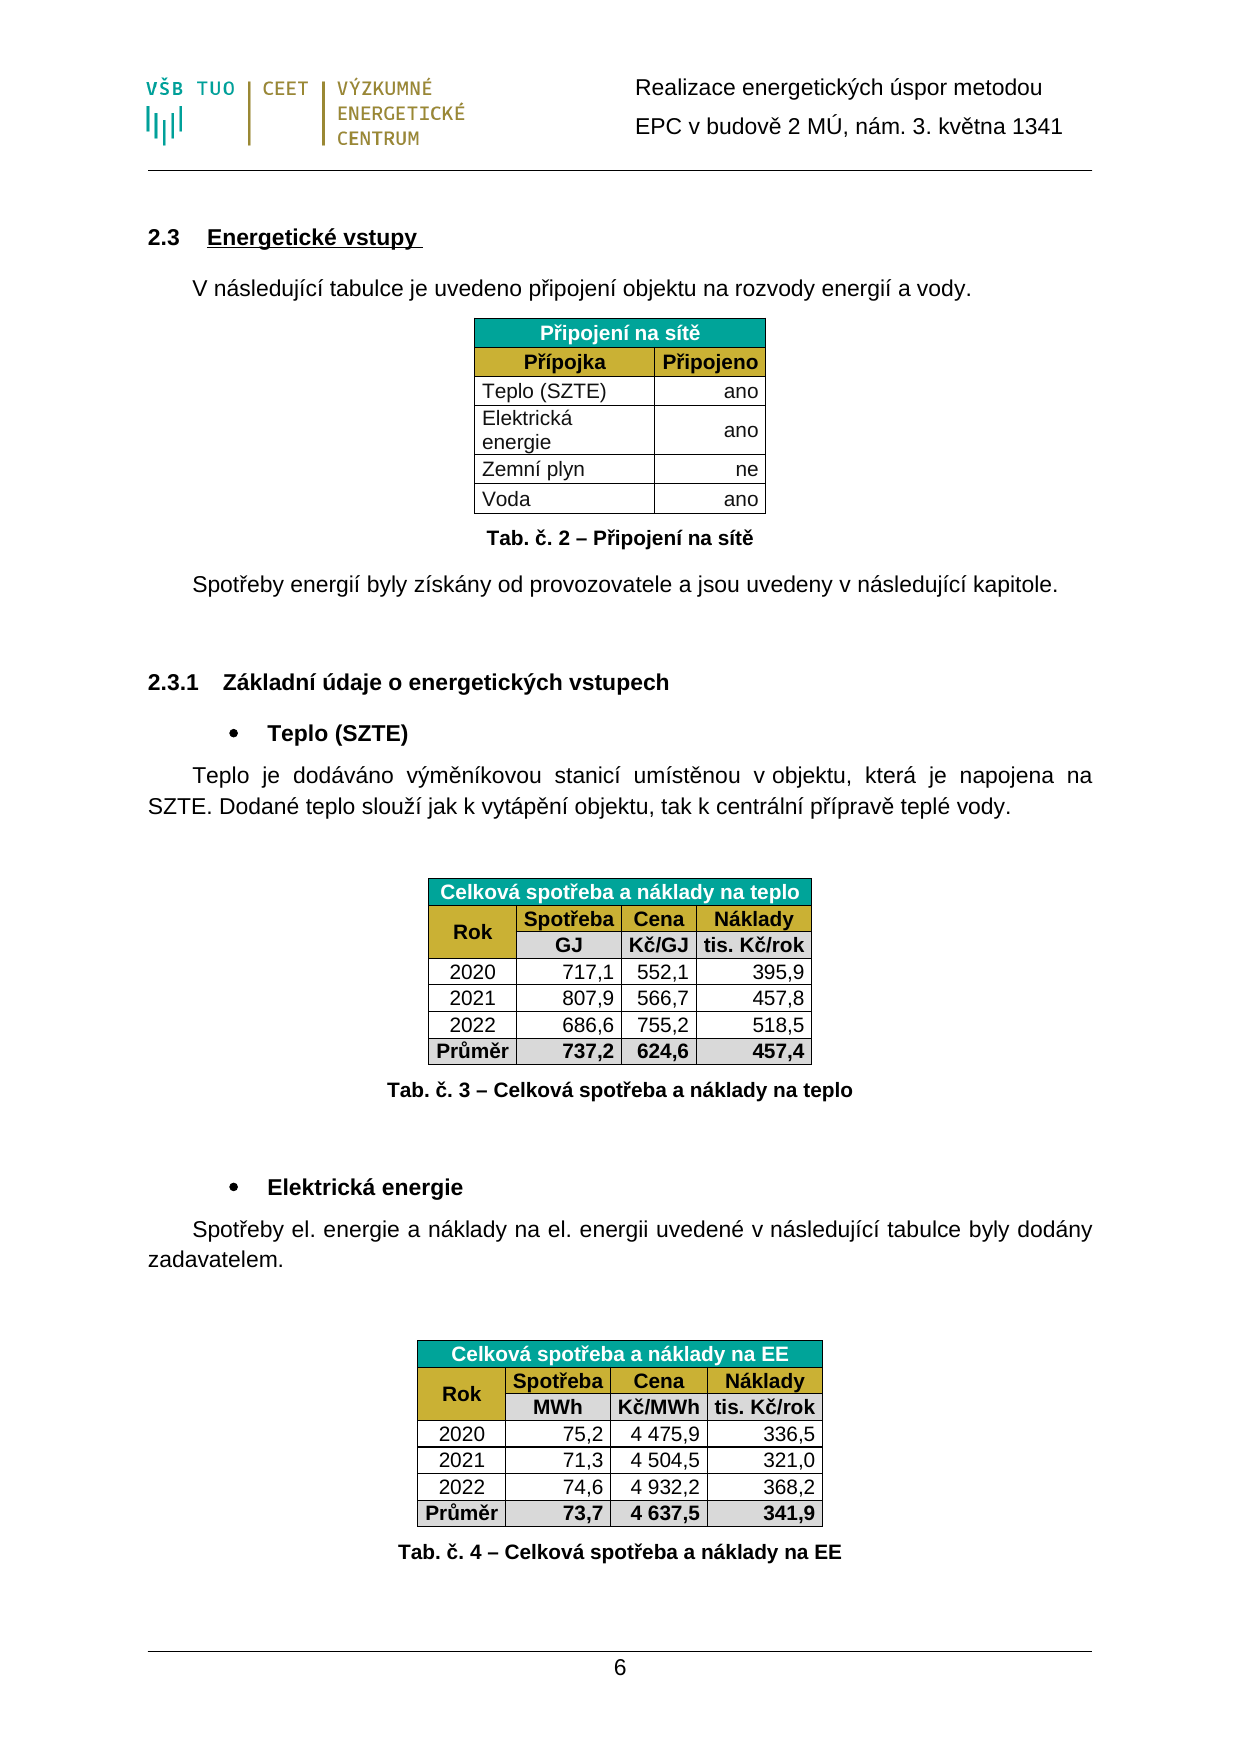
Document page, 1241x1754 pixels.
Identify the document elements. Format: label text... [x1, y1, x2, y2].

table_cell Rok [418, 1368, 505, 1420]
table_cell Kč/GJ [622, 932, 696, 958]
table_cell 807,9 [517, 985, 621, 1011]
table_cell 737,2 [517, 1039, 621, 1064]
table_cell 4 504,5 [611, 1448, 707, 1473]
table_cell 341,9 [708, 1501, 822, 1526]
picture [128, 73, 489, 163]
table_cell 755,2 [622, 1012, 696, 1037]
text Spotřeby el. energie a náklady na el. energii uvedené v následující tabulce byly dodány zadavatelem. [148, 1216, 1092, 1273]
table_cell 457,8 [697, 985, 811, 1011]
text Tab. č. 3 – Celková spotřeba a náklady na teplo [148, 1078, 1092, 1102]
table_cell Cena [622, 906, 696, 931]
table_cell tis. Kč/rok [697, 932, 811, 958]
table_cell 2020 [418, 1421, 505, 1446]
table_cell 368,2 [708, 1474, 822, 1499]
list Elektrická energie [229, 1173, 1092, 1200]
table_cell 2022 [418, 1474, 505, 1499]
text Spotřeby energií byly získány od provozovatele a jsou uvedeny v následující kapitole. [148, 571, 1092, 597]
table_cell Spotřeba [506, 1368, 610, 1393]
table_cell 552,1 [622, 959, 696, 984]
table_cell tis. Kč/rok [708, 1394, 822, 1420]
table_cell MWh [506, 1394, 610, 1420]
text Energetické vstupy [148, 224, 1092, 250]
table_cell 2020 [429, 959, 516, 984]
table_cell Náklady [697, 906, 811, 931]
table_header Celková spotřeba a náklady na EE [418, 1341, 822, 1367]
table_cell Náklady [708, 1368, 822, 1393]
table_cell 4 637,5 [611, 1501, 707, 1526]
table_cell Průměr [429, 1039, 516, 1064]
table_cell 395,9 [697, 959, 811, 984]
list Teplo (SZTE) [229, 720, 1092, 746]
table_cell Voda [475, 484, 654, 512]
table_cell Kč/MWh [611, 1394, 707, 1420]
text Teplo je dodáváno výměníkovou stanicí umístěnou v objektu, která je napojena na SZTE. Dodané teplo slouží jak k vytápění objektu, tak k centrální přípravě teplé vody. [148, 762, 1092, 819]
table_cell 71,3 [506, 1448, 610, 1473]
table_cell Přípojka [475, 348, 654, 376]
text V následující tabulce je uvedeno připojení objektu na rozvody energií a vody. [148, 275, 1092, 301]
table_cell 2021 [418, 1448, 505, 1473]
table_cell ano [655, 406, 765, 454]
table_cell Elektrická energie [475, 406, 654, 454]
table_cell Průměr [418, 1501, 505, 1526]
table_cell Zemní plyn [475, 455, 654, 483]
table_cell 686,6 [517, 1012, 621, 1037]
table_cell 74,6 [506, 1474, 610, 1499]
table_header Připojení na sítě [475, 319, 765, 347]
table_cell 566,7 [622, 985, 696, 1011]
table_cell 336,5 [708, 1421, 822, 1446]
table_cell 321,0 [708, 1448, 822, 1473]
table_header Celková spotřeba a náklady na teplo [429, 879, 811, 905]
table_cell ano [655, 484, 765, 512]
table_cell 518,5 [697, 1012, 811, 1037]
table_cell 624,6 [622, 1039, 696, 1064]
table_cell Připojeno [655, 348, 765, 376]
table_cell Cena [611, 1368, 707, 1393]
table_cell 75,2 [506, 1421, 610, 1446]
table_cell 457,4 [697, 1039, 811, 1064]
table_cell ano [655, 377, 765, 405]
table_cell GJ [517, 932, 621, 958]
table_cell 73,7 [506, 1501, 610, 1526]
table_cell 4 475,9 [611, 1421, 707, 1446]
table_cell 717,1 [517, 959, 621, 984]
table_cell ne [655, 455, 765, 483]
text Základní údaje o energetických vstupech [148, 669, 1092, 695]
table_cell Rok [429, 906, 516, 958]
table_cell 4 932,2 [611, 1474, 707, 1499]
table_cell Teplo (SZTE) [475, 377, 654, 405]
table_cell Spotřeba [517, 906, 621, 931]
table_cell 2021 [429, 985, 516, 1011]
text Tab. č. 4 – Celková spotřeba a náklady na EE [148, 1539, 1092, 1563]
table_cell 2022 [429, 1012, 516, 1037]
